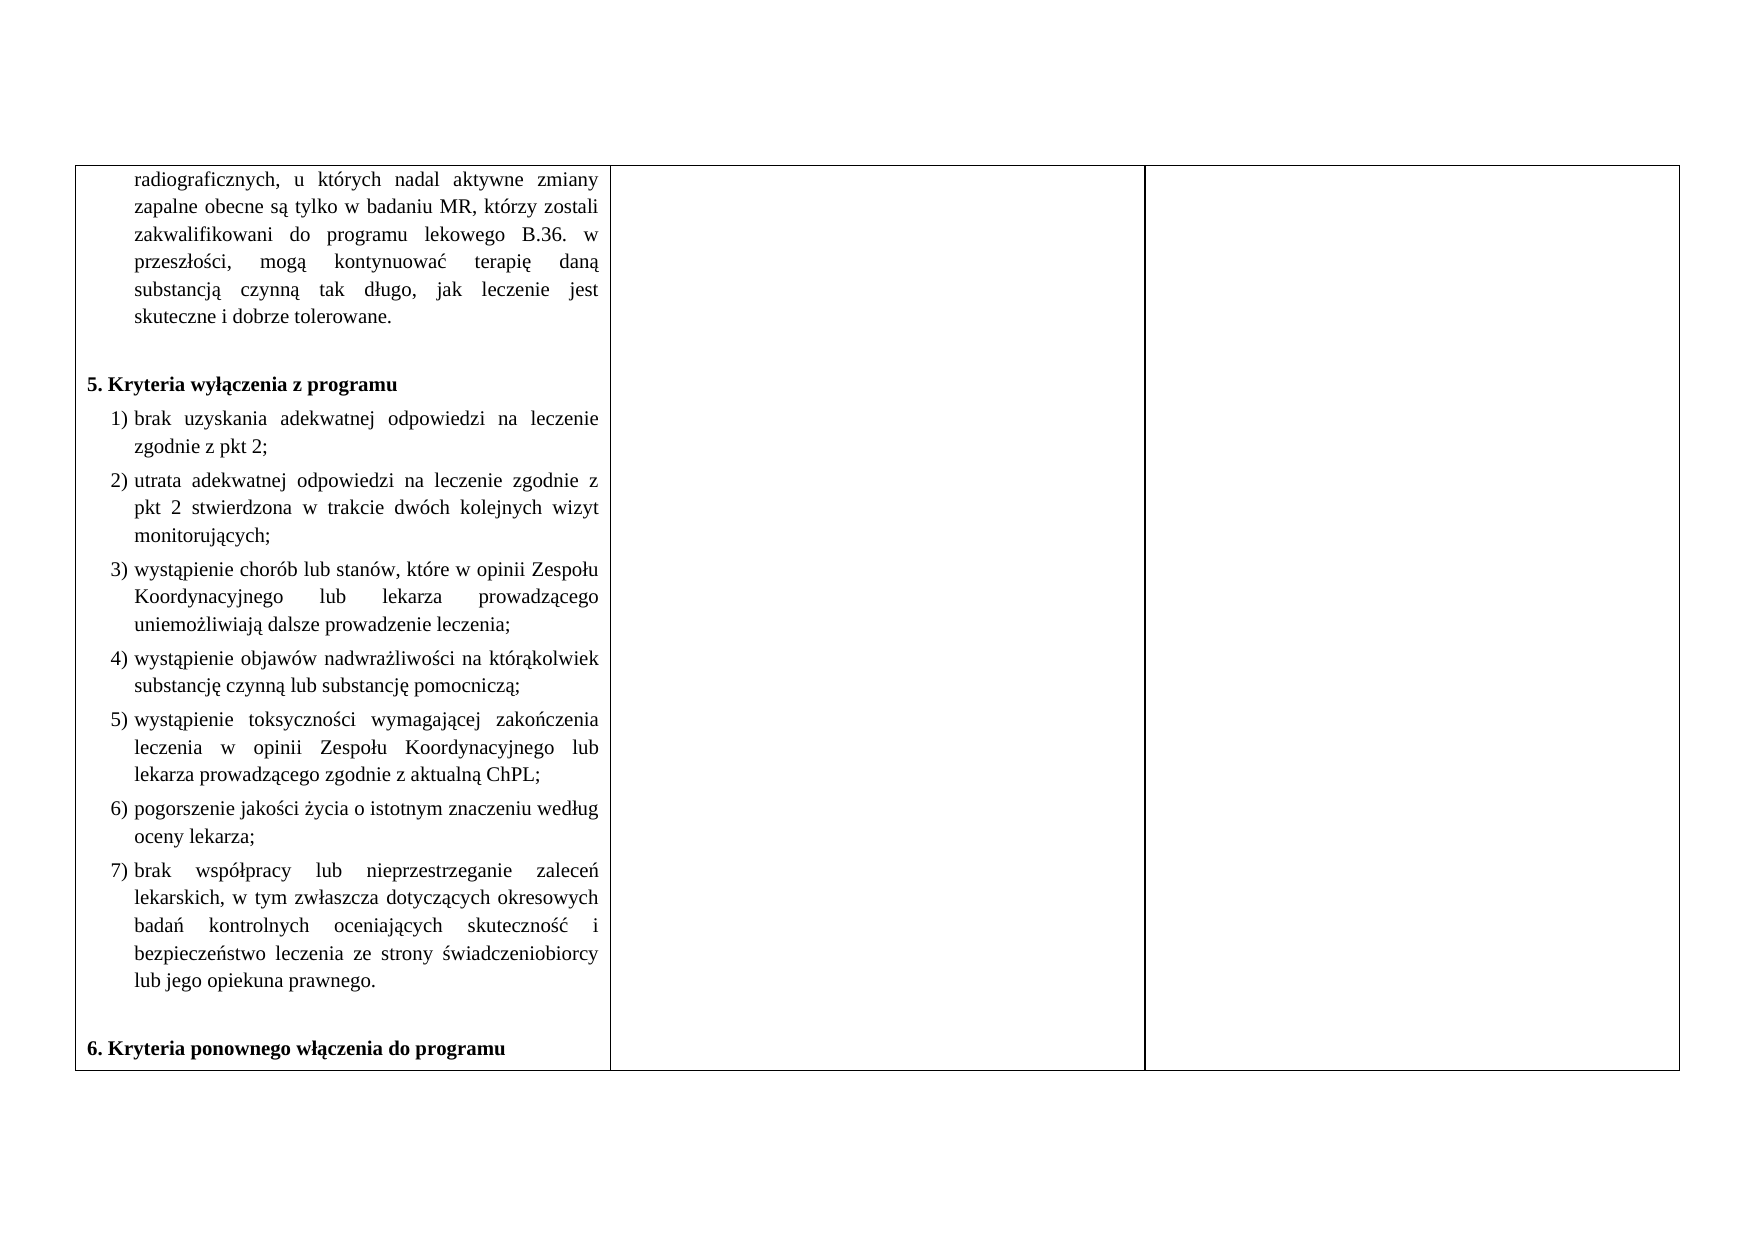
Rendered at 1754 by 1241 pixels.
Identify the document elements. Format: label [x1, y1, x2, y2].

table_cell [611, 166, 1144, 1070]
table_cell [76, 166, 610, 1070]
table_cell [1146, 166, 1679, 1070]
